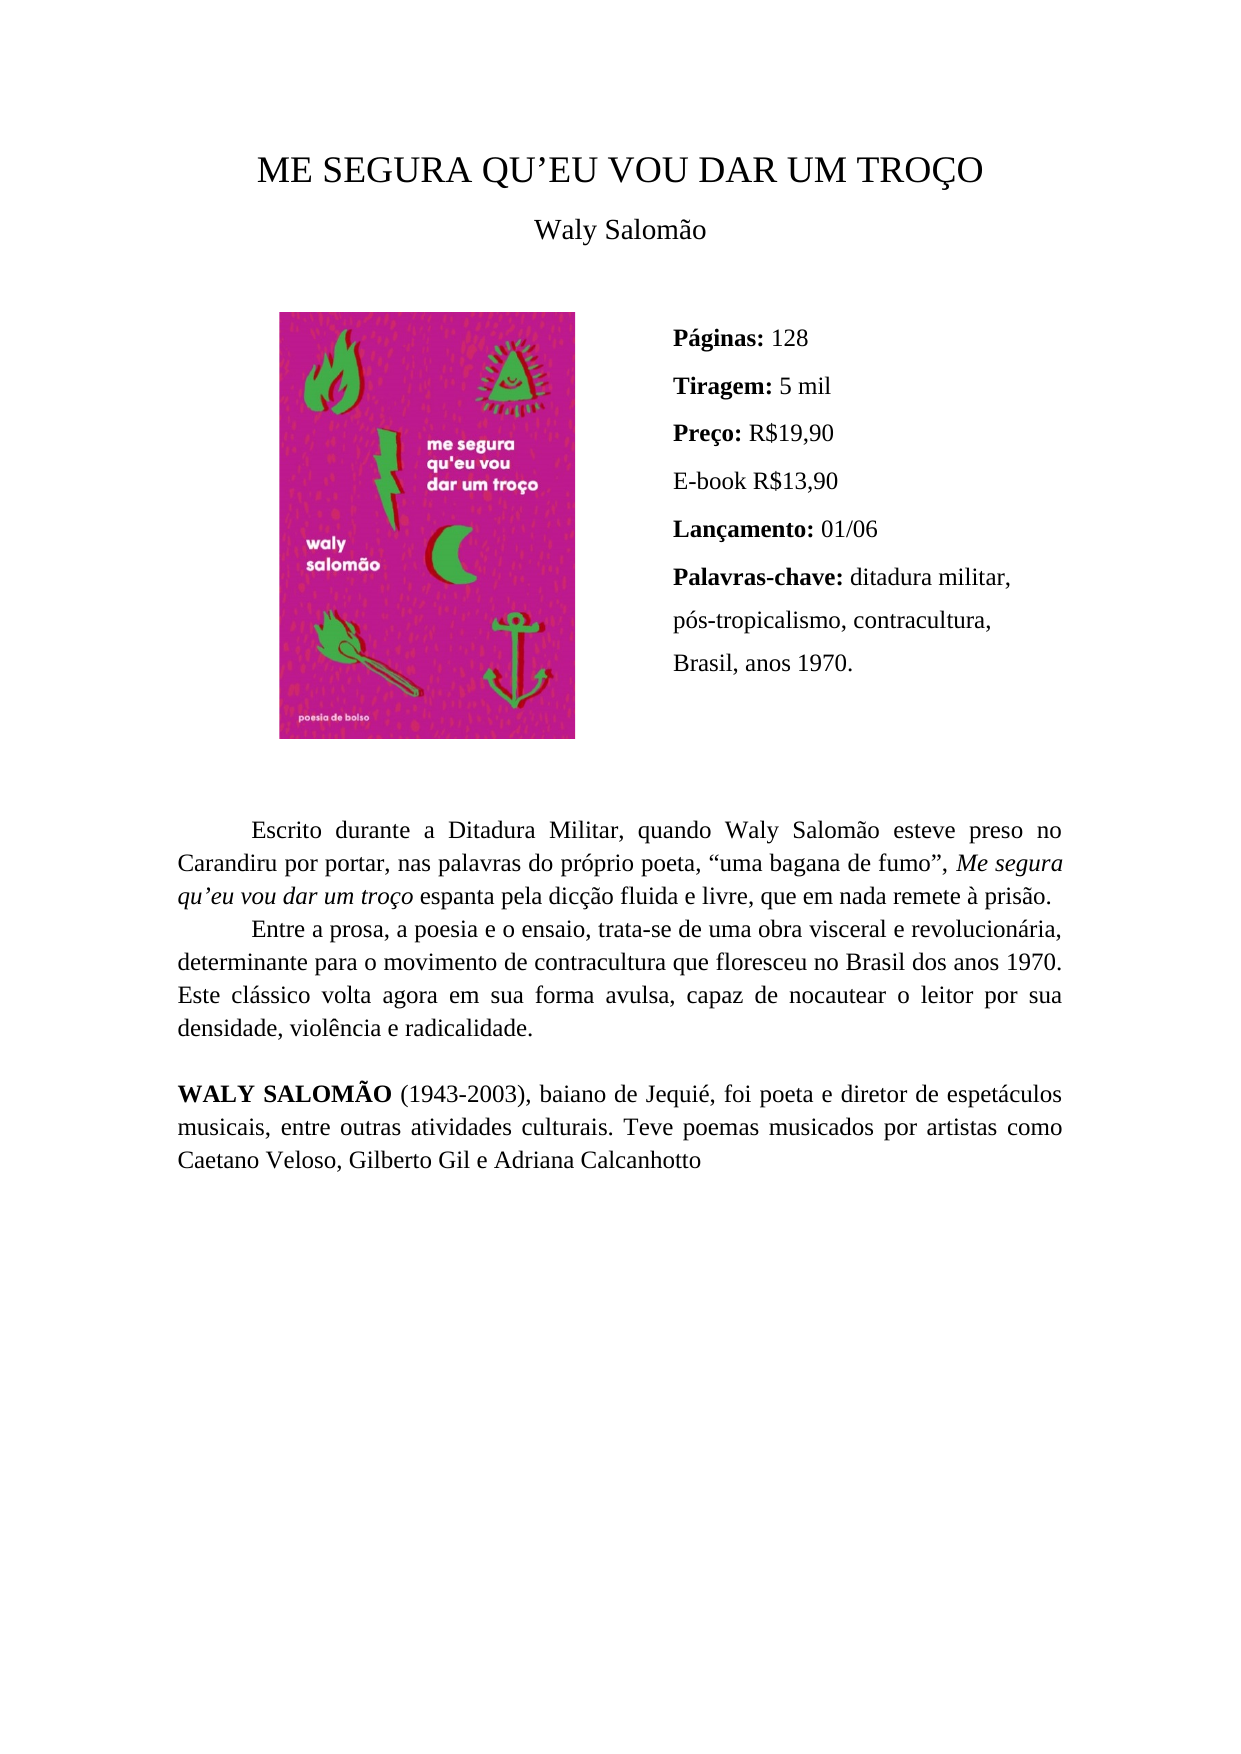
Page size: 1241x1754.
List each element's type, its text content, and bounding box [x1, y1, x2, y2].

text Waly Salomão [177, 212, 1063, 246]
text Entre a prosa, a poesia e o ensaio, trata-se de uma obra visceral e revolucionária, determinante para o movimento de contracultura que floresceu no Brasil dos anos 1970. Este clássico volta agora em sua forma avulsa, capaz de nocautear o leitor por sua densidade, violência e radicalidade. [177, 914, 1063, 1042]
text ME SEGURA QU’EU VOU DAR UM TROÇO [177, 148, 1063, 191]
text Escrito durante a Ditadura Militar, quando Waly Salomão esteve preso no Carandiru por portar, nas palavras do próprio poeta, “uma bagana de fumo”, Me segura qu’eu vou dar um troço espanta pela dicção fluida e livre, que em nada remete à prisão. [177, 815, 1063, 910]
picture [279, 312, 576, 739]
text WALY SALOMÃO (1943-2003), baiano de Jequié, foi poeta e diretor de espetáculos musicais, entre outras atividades culturais. Teve poemas musicados por artistas como Caetano Veloso, Gilberto Gil e Adriana Calcanhotto [177, 1079, 1063, 1174]
